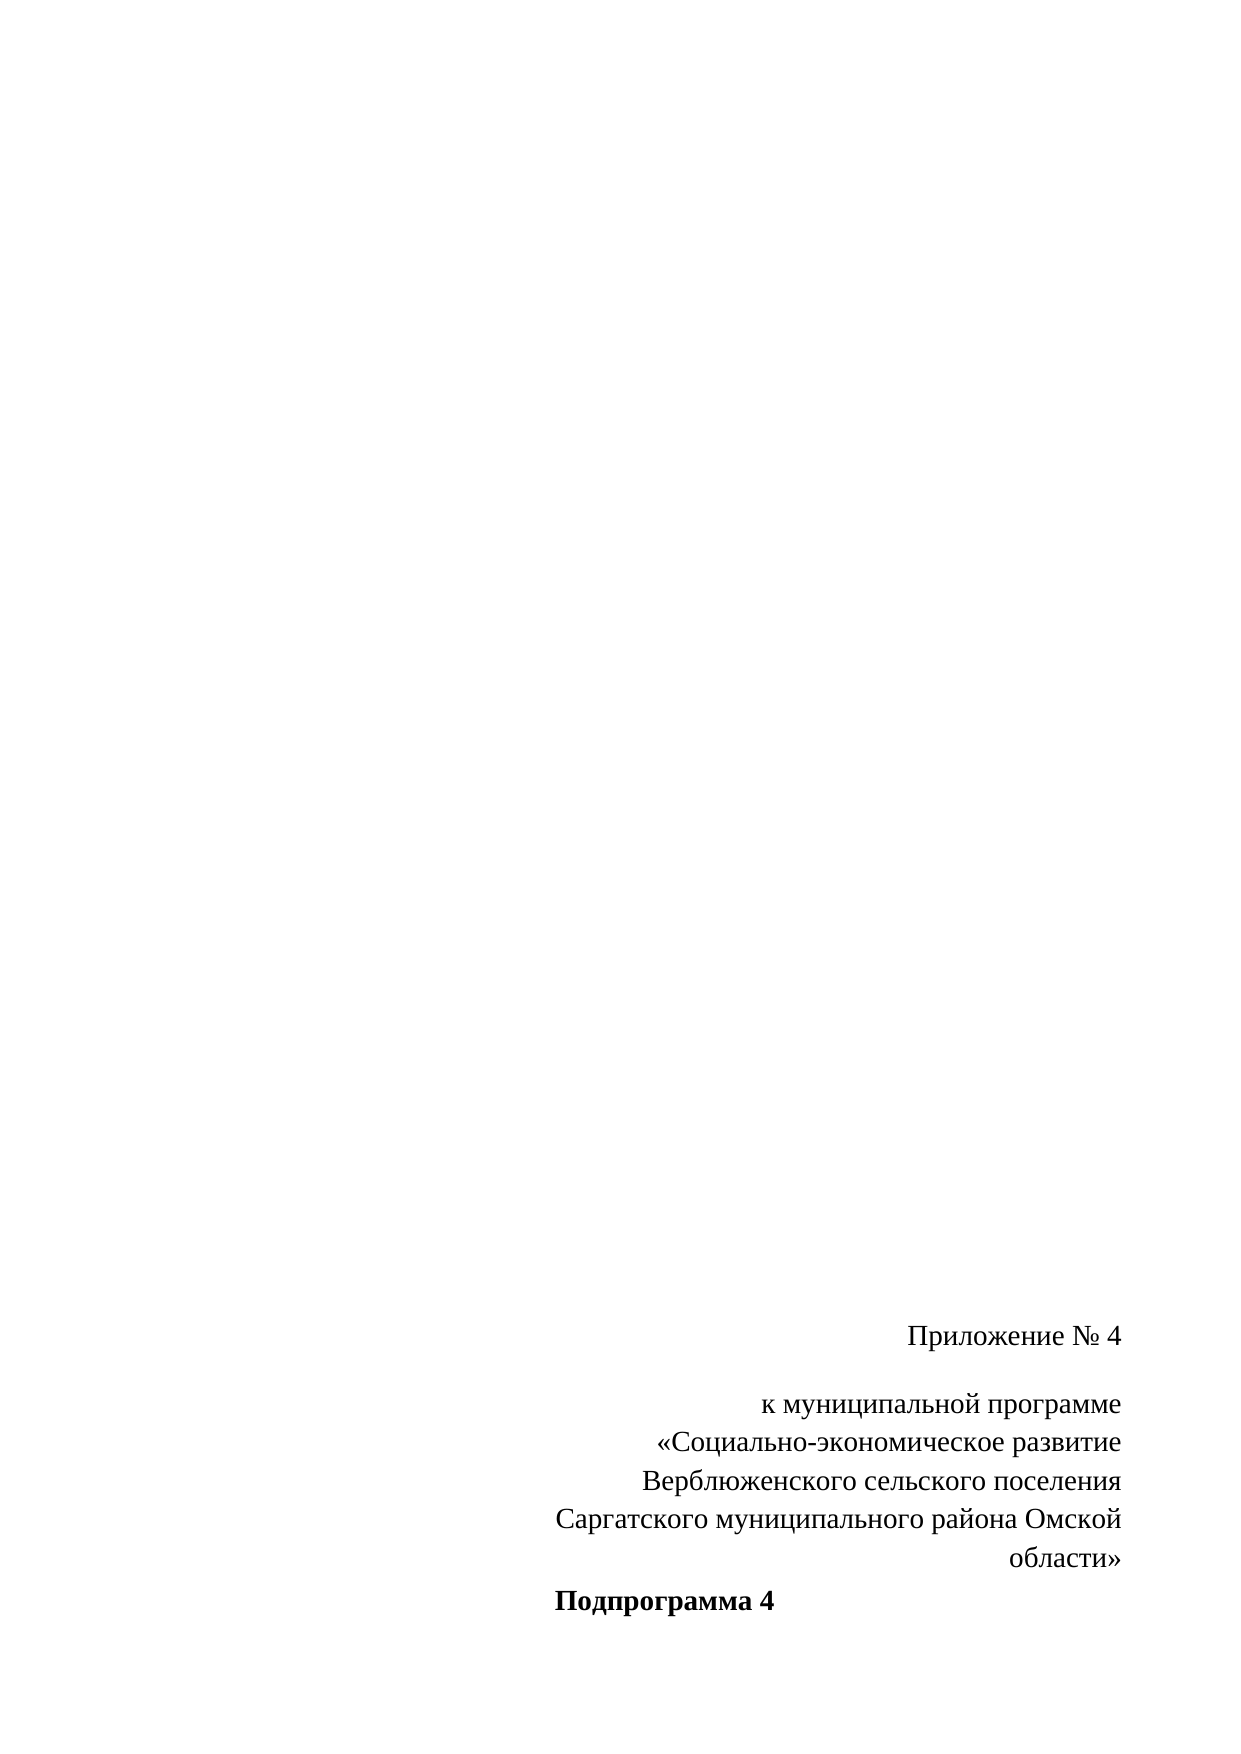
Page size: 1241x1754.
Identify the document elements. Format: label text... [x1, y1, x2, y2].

table_header Приложение № 4 к муниципальной программе «Социально-экономическое развитие Верблюженского сельского поселения Саргатского муниципального района Омской области» [500, 1318, 1133, 1577]
text Подпрограмма 4 [177, 1583, 1152, 1617]
